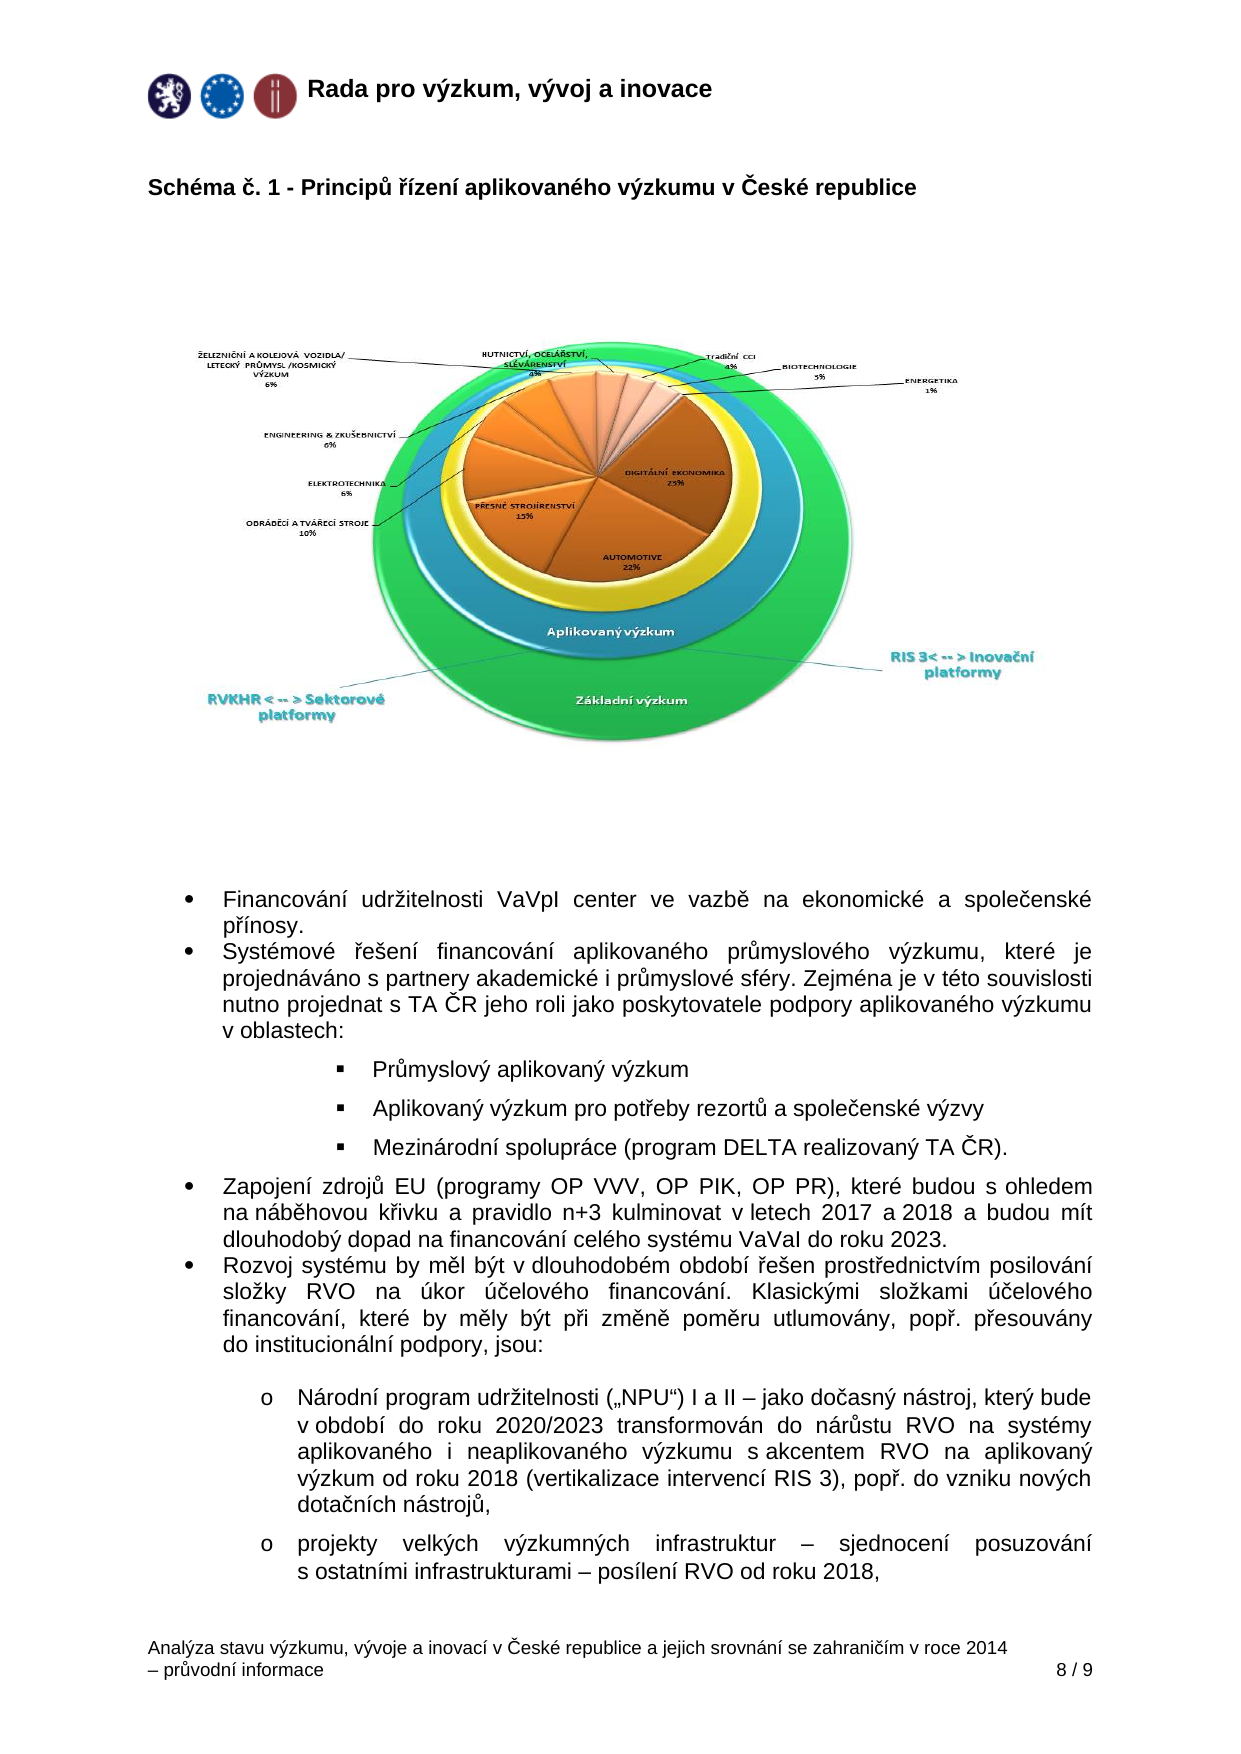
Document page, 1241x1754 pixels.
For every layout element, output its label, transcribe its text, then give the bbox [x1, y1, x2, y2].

text Schéma č. 1 - Principů řízení aplikovaného výzkumu v České republice [148, 174, 1093, 200]
picture [147, 239, 1093, 796]
picture [147, 73, 298, 120]
list Zapojení zdrojů EU (programy OP VVV, OP PIK, OP PR), které budou s ohledem na náběhovou křivku a pravidlo n+3 kulminovat v letech 2017 a 2018 a budou mít dlouhodobý dopad na financování celého systému VaVaI do roku 2023. [185, 1173, 1093, 1252]
list Mezinárodní spolupráce (program DELTA realizovaný TA ČR). [335, 1134, 1093, 1160]
list Aplikovaný výzkum pro potřeby rezortů a společenské výzvy [335, 1095, 1093, 1121]
list Národní program udržitelnosti („NPU“) I a II – jako dočasný nástroj, který bude v období do roku 2020/2023 transformován do nárůstu RVO na systémy aplikovaného i neaplikovaného výzkumu s akcentem RVO na aplikovaný výzkum od roku 2018 (vertikalizace intervencí RIS 3), popř. do vzniku nových dotačních nástrojů, [260, 1384, 1093, 1517]
list projekty velkých výzkumných infrastruktur – sjednocení posuzování s ostatními infrastrukturami – posílení RVO od roku 2018, [260, 1530, 1093, 1584]
list Průmyslový aplikovaný výzkum [335, 1056, 1093, 1083]
list Financování udržitelnosti VaVpI center ve vazbě na ekonomické a společenské přínosy. [185, 886, 1093, 938]
list Rozvoj systému by měl být v dlouhodobém období řešen prostřednictvím posilování složky RVO na úkor účelového financování. Klasickými složkami účelového financování, které by měly být při změně poměru utlumovány, popř. přesouvány do institucionální podpory, jsou: [185, 1252, 1093, 1357]
list Systémové řešení financování aplikovaného průmyslového výzkumu, které je projednáváno s partnery akademické i průmyslové sféry. Zejména je v této souvislosti nutno projednat s TA ČR jeho roli jako poskytovatele podpory aplikovaného výzkumu v oblastech: [185, 938, 1093, 1044]
